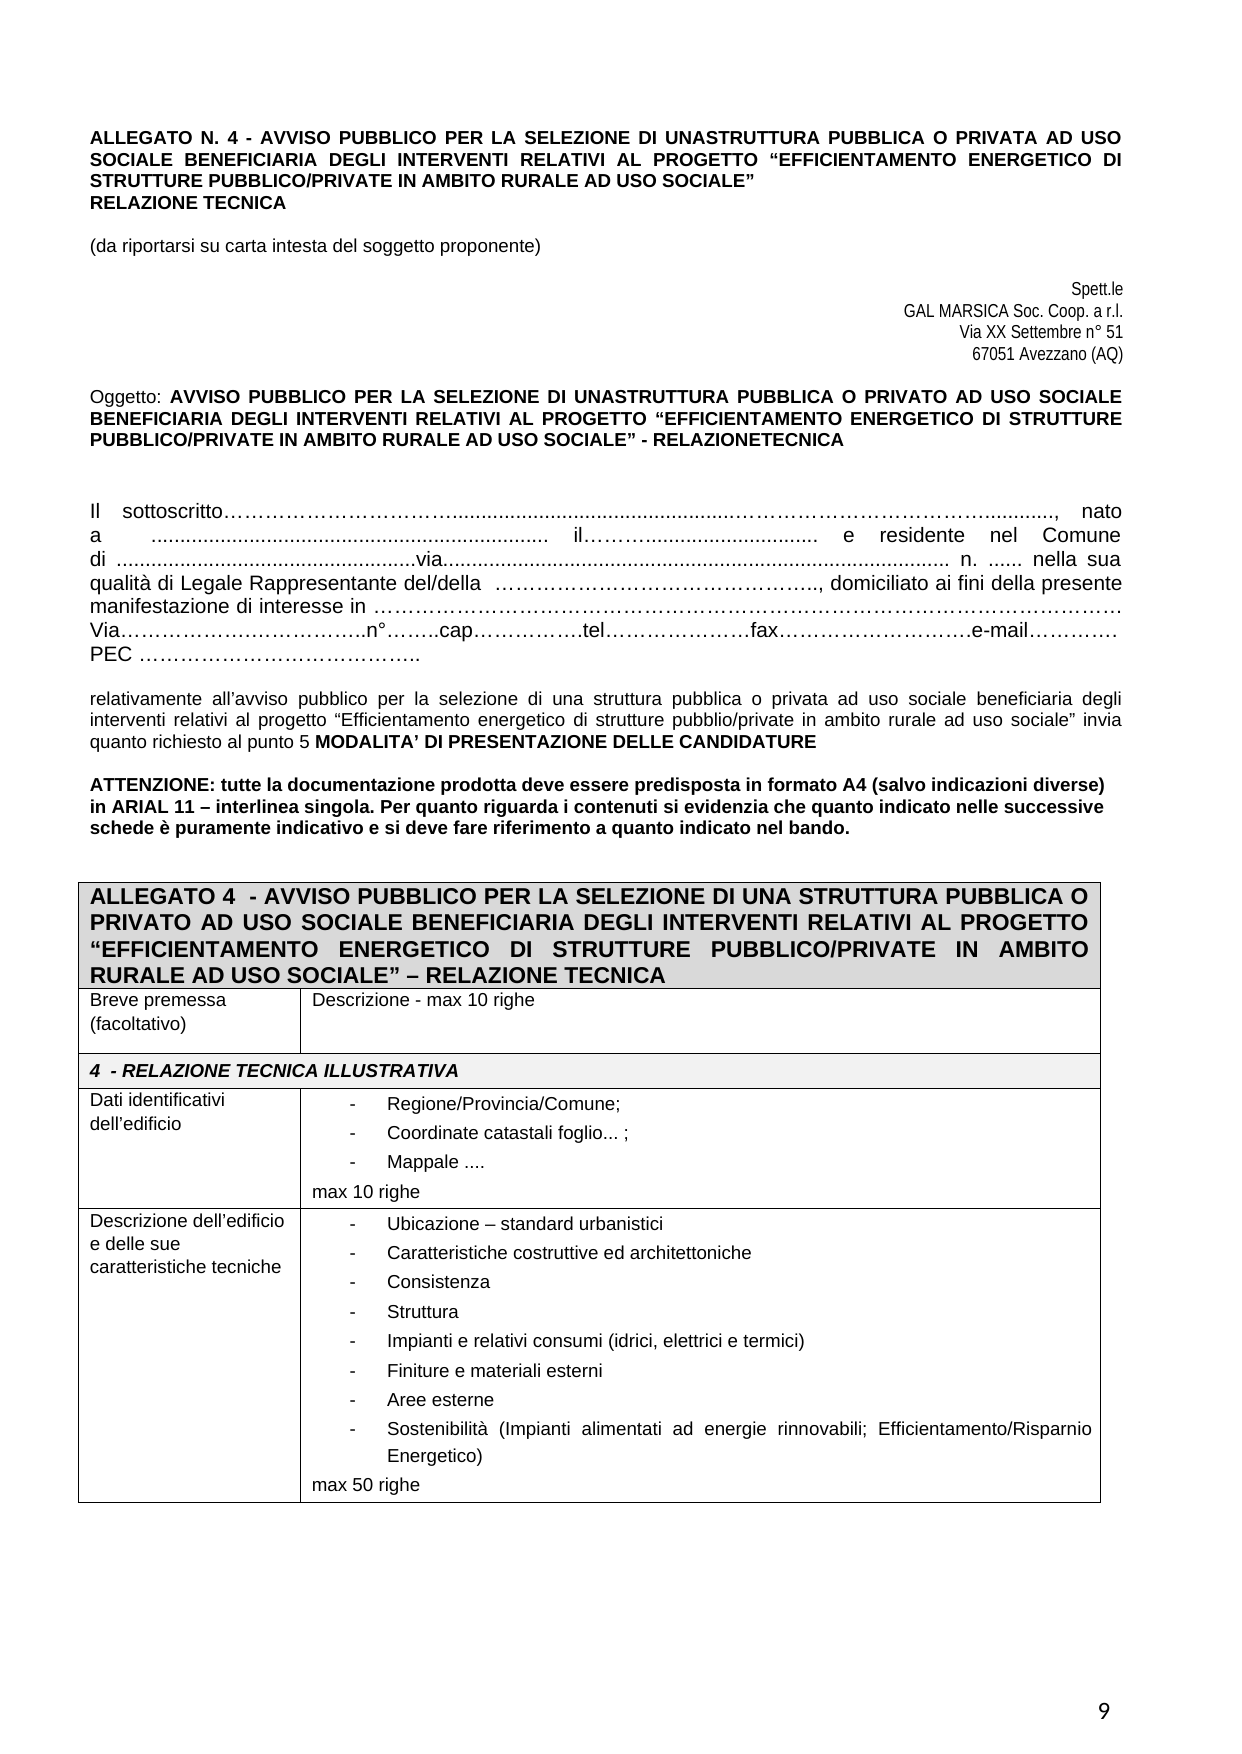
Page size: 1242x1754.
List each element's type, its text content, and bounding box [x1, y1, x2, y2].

text relativamente all’avviso pubblico per la selezione di una struttura pubblica o privata ad uso sociale beneficiaria degli interventi relativi al progetto “Efficientamento energetico di strutture pubblio/private in ambito rurale ad uso sociale” invia quanto richiesto al punto 5 MODALITA’ DI PRESENTAZIONE DELLE CANDIDATURE [89, 688, 1123, 752]
table_header ALLEGATO 4 - AVVISO PUBBLICO PER LA SELEZIONE DI UNA STRUTTURA PUBBLICA O PRIVATO AD USO SOCIALE BENEFICIARIA DEGLI INTERVENTI RELATIVI AL PROGETTO “EFFICIENTAMENTO ENERGETICO DI STRUTTURE PUBBLICO/PRIVATE IN AMBITO RURALE AD USO SOCIALE” – RELAZIONE TECNICA [79, 883, 1100, 988]
text 67051 Avezzano (AQ) [89, 343, 1123, 364]
text RELAZIONE TECNICA [89, 192, 1123, 213]
table_cell 4 - RELAZIONE TECNICA ILLUSTRATIVA [79, 1054, 1100, 1088]
text ATTENZIONE: tutte la documentazione prodotta deve essere predisposta in formato A4 (salvo indicazioni diverse) in ARIAL 11 – interlinea singola. Per quanto riguarda i contenuti si evidenzia che quanto indicato nelle successive schede è puramente indicativo e si deve fare riferimento a quanto indicato nel bando. [89, 774, 1123, 839]
table_cell Descrizione - max 10 righe [301, 989, 1100, 1053]
text (da riportarsi su carta intesta del soggetto proponente) [89, 235, 1123, 256]
table_cell Descrizione dell’edificio e delle sue caratteristiche tecniche [79, 1209, 300, 1502]
table_cell Dati identificativi dell’edificio [79, 1089, 300, 1208]
text GAL MARSICA Soc. Coop. a r.l. [89, 299, 1123, 321]
text Via XX Settembre n° 51 [89, 321, 1123, 343]
table_cell Ubicazione – standard urbanistici Caratteristiche costruttive ed architettoniche Consistenza Struttura Impianti e relativi consumi (idrici, elettrici e termici) Finiture e materiali esterni Aree esterne Sostenibilità (Impianti alimentati ad energie rinnovabili; Efficientamento/Risparnio Energetico) max 50 righe [301, 1209, 1100, 1502]
text Oggetto: AVVISO PUBBLICO PER LA SELEZIONE DI UNASTRUTTURA PUBBLICA O PRIVATO AD USO SOCIALE BENEFICIARIA DEGLI INTERVENTI RELATIVI AL PROGETTO “EFFICIENTAMENTO ENERGETICO DI STRUTTURE PUBBLICO/PRIVATE IN AMBITO RURALE AD USO SOCIALE” - RELAZIONETECNICA [89, 386, 1123, 451]
text Il sottoscritto…………………………….................................................………………………………............, nato a ..................................................................... il……….............................. e residente nel Comune di ....................................................via........................................................................................ n. ...... nella sua qualità di Legale Rappresentante del/della ……………………………………….., domiciliato ai fini della presente manifestazione di interesse in ……………………………………………………………………………………………… Via……………….……………..n°……..cap…………….tel…………………fax……………………….e-mail…………. [89, 498, 1123, 642]
text ALLEGATO N. 4 - AVVISO PUBBLICO PER LA SELEZIONE DI UNASTRUTTURA PUBBLICA O PRIVATA AD USO SOCIALE BENEFICIARIA DEGLI INTERVENTI RELATIVI AL PROGETTO “EFFICIENTAMENTO ENERGETICO DI STRUTTURE PUBBLICO/PRIVATE IN AMBITO RURALE AD USO SOCIALE” [89, 127, 1123, 192]
text PEC ………………………………….. [89, 642, 1123, 666]
text Spett.le [89, 278, 1123, 299]
table_cell Regione/Provincia/Comune; Coordinate catastali foglio... ; Mappale .... max 10 righe [301, 1089, 1100, 1208]
table_cell Breve premessa (facoltativo) [79, 989, 300, 1053]
